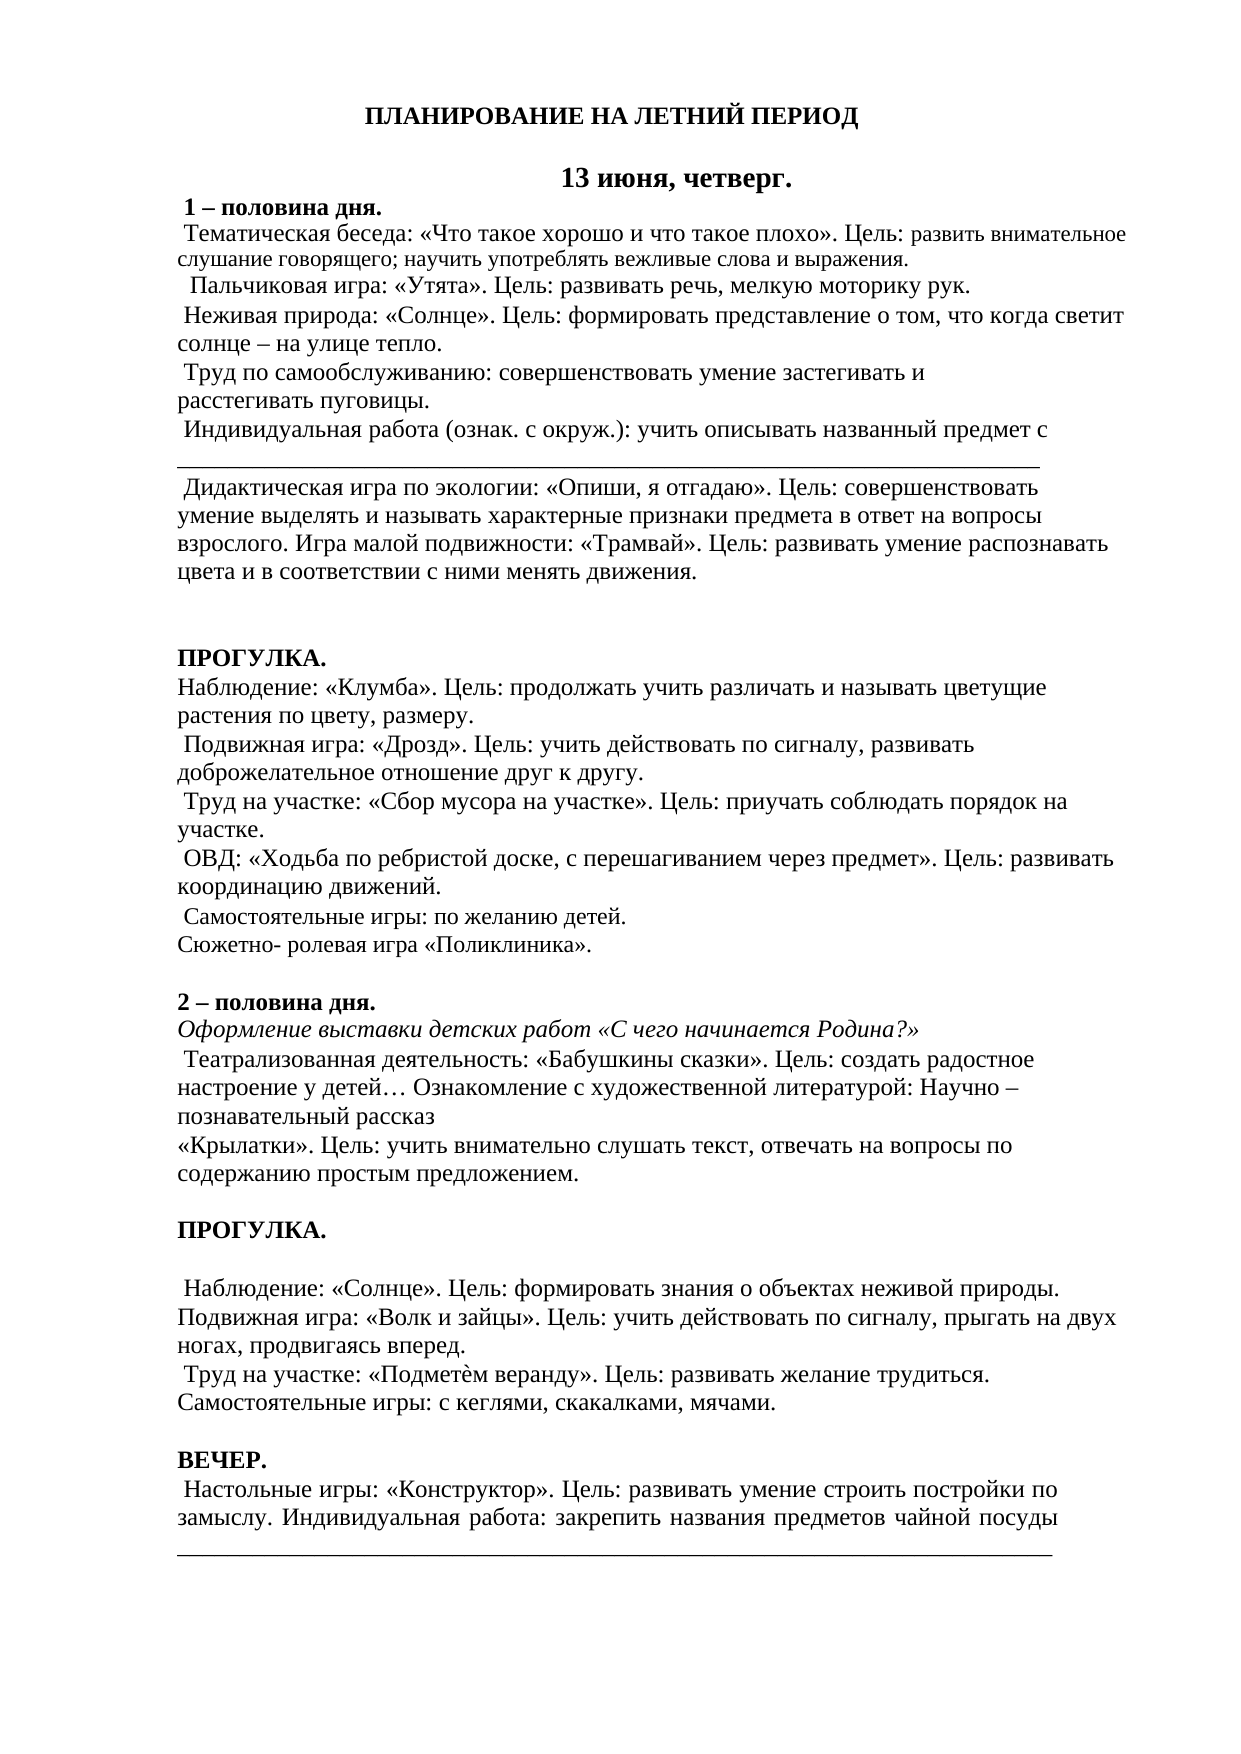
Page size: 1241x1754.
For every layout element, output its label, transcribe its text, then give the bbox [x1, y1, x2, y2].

text Неживая природа: «Солнце». Цель: формировать представление о том, что когда светит солнце – на улице тепло. [177, 301, 1126, 357]
text Труд на участке: «Подметѐм веранду». Цель: развивать желание трудиться. Самостоятельные игры: с кеглями, скакалками, мячами. [177, 1360, 992, 1416]
text Подвижная игра: «Дрозд». Цель: учить действовать по сигналу, развивать доброжелательное отношение друг к другу. [177, 730, 976, 786]
text Настольные игры: «Конструктор». Цель: развивать умение строить постройки по замыслу. Индивидуальная работа: закрепить названия предметов чайной посуды ______________________________________________________________________ [177, 1475, 1059, 1559]
text 2 – половина дня. [177, 987, 1153, 1015]
text Театрализованная деятельность: «Бабушкины сказки». Цель: создать радостное настроение у детей… Ознакомление с художественной литературой: Научно – познавательный рассказ [177, 1045, 1053, 1129]
text ОВД: «Ходьба по ребристой доске, с перешагиванием через предмет». Цель: развивать координацию движений. [177, 844, 1115, 900]
text Пальчиковая игра: «Утята». Цель: развивать речь, мелкую моторику рук. [189, 272, 1153, 299]
text Самостоятельные игры: по желанию детей. Сюжетно- ролевая игра «Поликлиника». [177, 902, 646, 958]
text Наблюдение: «Клумба». Цель: продолжать учить различать и называть цветущие растения по цвету, размеру. [177, 673, 1148, 729]
text Труд по самообслуживанию: совершенствовать умение застегивать и расстегивать пуговицы. [177, 358, 1067, 414]
text Труд на участке: «Сбор мусора на участке». Цель: приучать соблюдать порядок на участке. [177, 787, 1069, 843]
text ПЛАНИРОВАНИЕ НА ЛЕТНИЙ ПЕРИОД [177, 101, 1153, 131]
text «Крылатки». Цель: учить внимательно слушать текст, отвечать на вопросы по содержанию простым предложением. [177, 1131, 1013, 1187]
text ПРОГУЛКА. [177, 643, 1153, 672]
text Индивидуальная работа (ознак. с окруж.): учить описывать названный предмет с _____________________________________________________________________ [177, 415, 1048, 471]
text Тематическая беседа: «Что такое хорошо и что такое плохо». Цель: развить внимательное [183, 221, 1153, 247]
text 1 – половина дня. [183, 193, 1153, 221]
text Дидактическая игра по экологии: «Опиши, я отгадаю». Цель: совершенствовать умение выделять и называть характерные признаки предмета в ответ на вопросы взрослого. Игра малой подвижности: «Трамвай». Цель: развивать умение распознавать цвета и в соответствии с ними менять движения. [177, 472, 1121, 585]
text Наблюдение: «Солнце». Цель: формировать знания о объектах неживой природы. Подвижная игра: «Волк и зайцы». Цель: учить действовать по сигналу, прыгать на двух ногах, продвигаясь вперед. [177, 1274, 1117, 1359]
text ВЕЧЕР. [177, 1445, 1153, 1474]
text ПРОГУЛКА. [177, 1216, 1153, 1244]
text Оформление выставки детских работ «С чего начинается Родина?» [177, 1015, 1153, 1043]
text слушание говорящего; научить употреблять вежливые слова и выражения. [177, 247, 1153, 272]
text 13 июня, четверг. [560, 160, 1153, 193]
